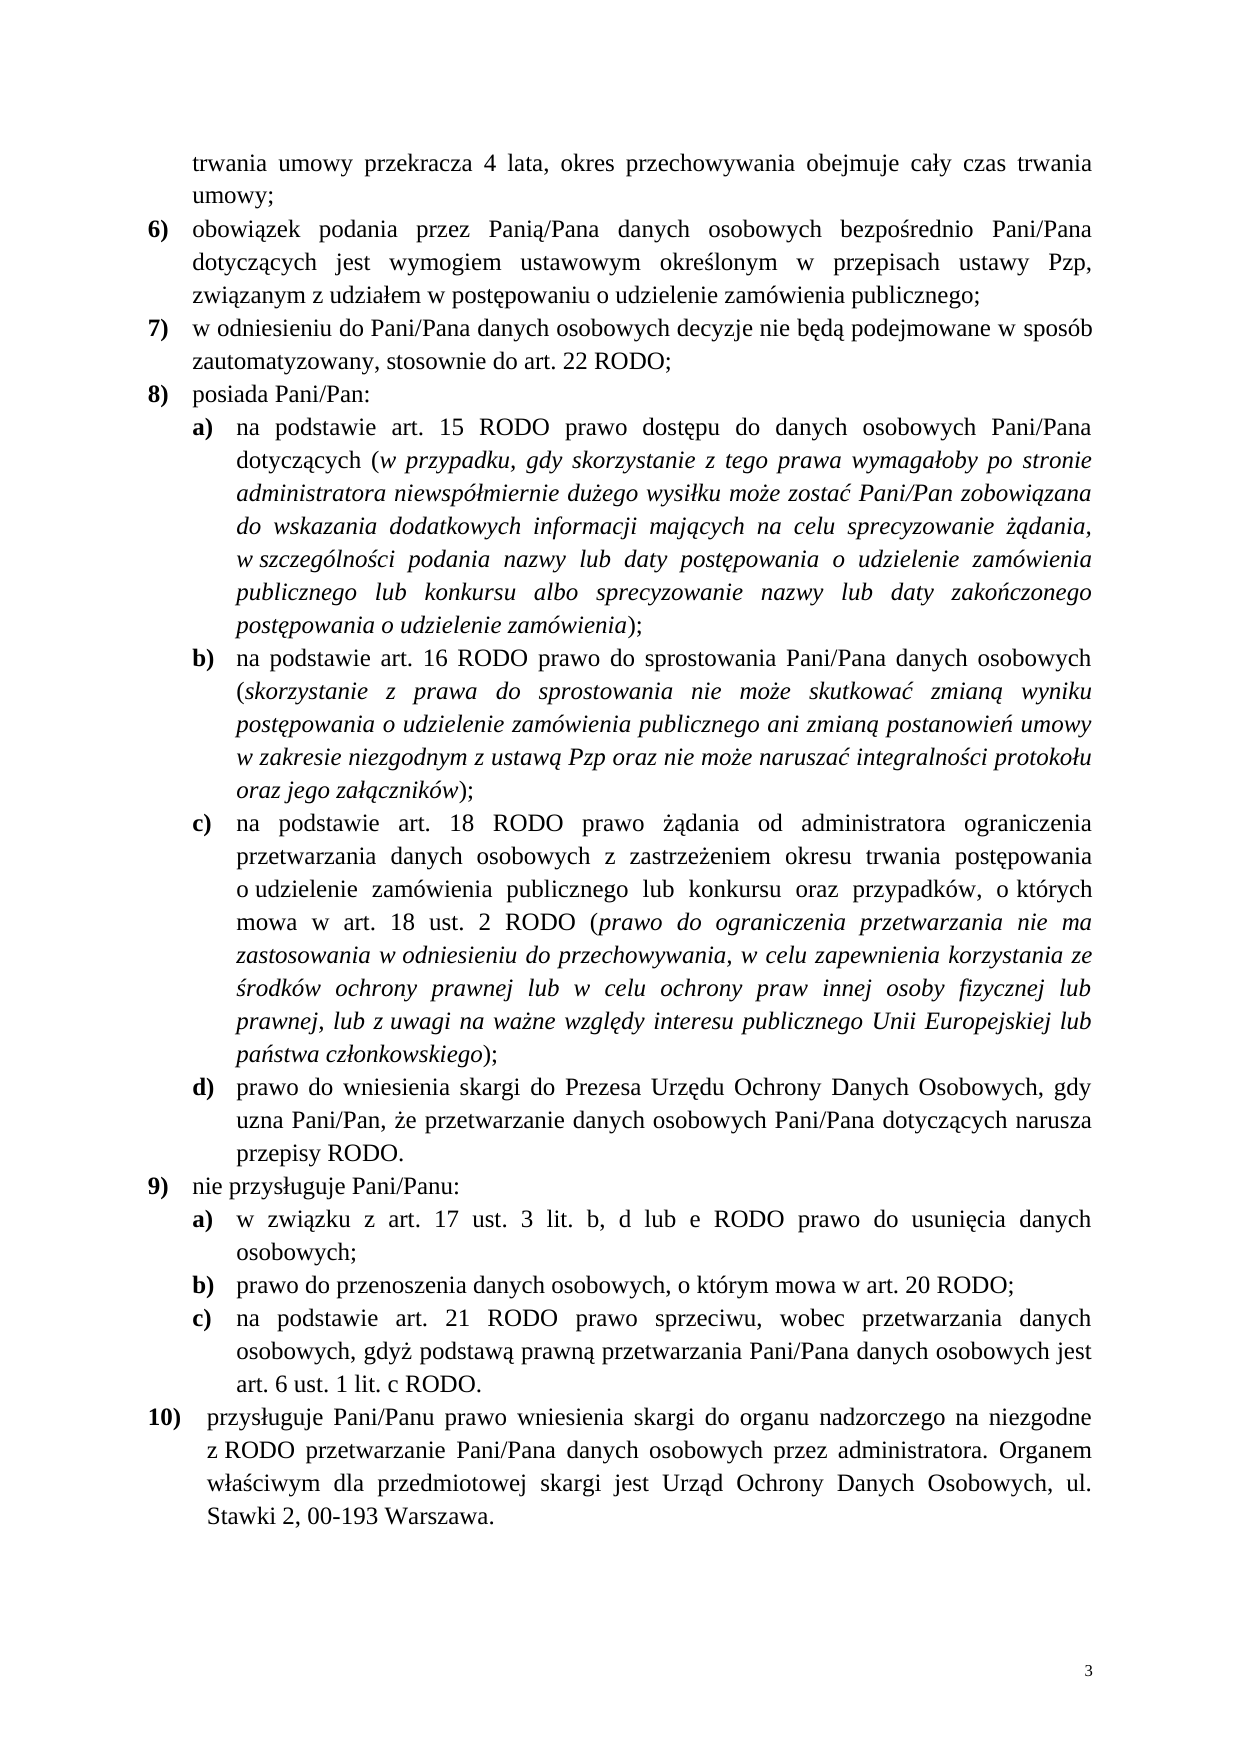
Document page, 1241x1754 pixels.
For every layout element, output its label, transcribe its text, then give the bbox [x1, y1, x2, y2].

text d) prawo do wniesienia skargi do Prezesa Urzędu Ochrony Danych Osobowych, gdy uzna Pani/Pan, że przetwarzanie danych osobowych Pani/Pana dotyczących narusza przepisy RODO. [192, 1072, 1093, 1167]
text 7) w odniesieniu do Pani/Pana danych osobowych decyzje nie będą podejmowane w sposób zautomatyzowany, stosownie do art. 22 RODO; [148, 313, 1093, 374]
text 6) obowiązek podania przez Panią/Pana danych osobowych bezpośrednio Pani/Pana dotyczących jest wymogiem ustawowym określonym w przepisach ustawy Pzp, związanym z udziałem w postępowaniu o udzielenie zamówienia publicznego; [148, 214, 1093, 308]
text 9) nie przysługuje Pani/Panu: [148, 1171, 1093, 1200]
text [148, 148, 1093, 209]
text a) w związku z art. 17 ust. 3 lit. b, d lub e RODO prawo do usunięcia danych osobowych; [192, 1204, 1093, 1266]
text b) prawo do przenoszenia danych osobowych, o którym mowa w art. 20 RODO; [192, 1270, 1093, 1299]
text c) na podstawie art. 21 RODO prawo sprzeciwu, wobec przetwarzania danych osobowych, gdyż podstawą prawną przetwarzania Pani/Pana danych osobowych jest art. 6 ust. 1 lit. c RODO. [192, 1303, 1093, 1398]
text a) na podstawie art. 15 RODO prawo dostępu do danych osobowych Pani/Pana dotyczących (w przypadku, gdy skorzystanie z tego prawa wymagałoby po stronie administratora niewspółmiernie dużego wysiłku może zostać Pani/Pan zobowiązana do wskazania dodatkowych informacji mających na celu sprecyzowanie żądania, w szczególności podania nazwy lub daty postępowania o udzielenie zamówienia publicznego lub konkursu albo sprecyzowanie nazwy lub daty zakończonego postępowania o udzielenie zamówienia); [192, 412, 1093, 639]
text b) na podstawie art. 16 RODO prawo do sprostowania Pani/Pana danych osobowych (skorzystanie z prawa do sprostowania nie może skutkować zmianą wyniku postępowania o udzielenie zamówienia publicznego ani zmianą postanowień umowy w zakresie niezgodnym z ustawą Pzp oraz nie może naruszać integralności protokołu oraz jego załączników); [192, 643, 1093, 804]
text 8) posiada Pani/Pan: [148, 379, 1093, 407]
text c) na podstawie art. 18 RODO prawo żądania od administratora ograniczenia przetwarzania danych osobowych z zastrzeżeniem okresu trwania postępowania o udzielenie zamówienia publicznego lub konkursu oraz przypadków, o których mowa w art. 18 ust. 2 RODO (prawo do ograniczenia przetwarzania nie ma zastosowania w odniesieniu do przechowywania, w celu zapewnienia korzystania ze środków ochrony prawnej lub w celu ochrony praw innej osoby fizycznej lub prawnej, lub z uwagi na ważne względy interesu publicznego Unii Europejskiej lub państwa członkowskiego); [192, 808, 1093, 1068]
text 10) przysługuje Pani/Panu prawo wniesienia skargi do organu nadzorczego na niezgodne z RODO przetwarzanie Pani/Pana danych osobowych przez administratora. Organem właściwym dla przedmiotowej skargi jest Urząd Ochrony Danych Osobowych, ul. Stawki 2, 00-193 Warszawa. [148, 1402, 1093, 1530]
